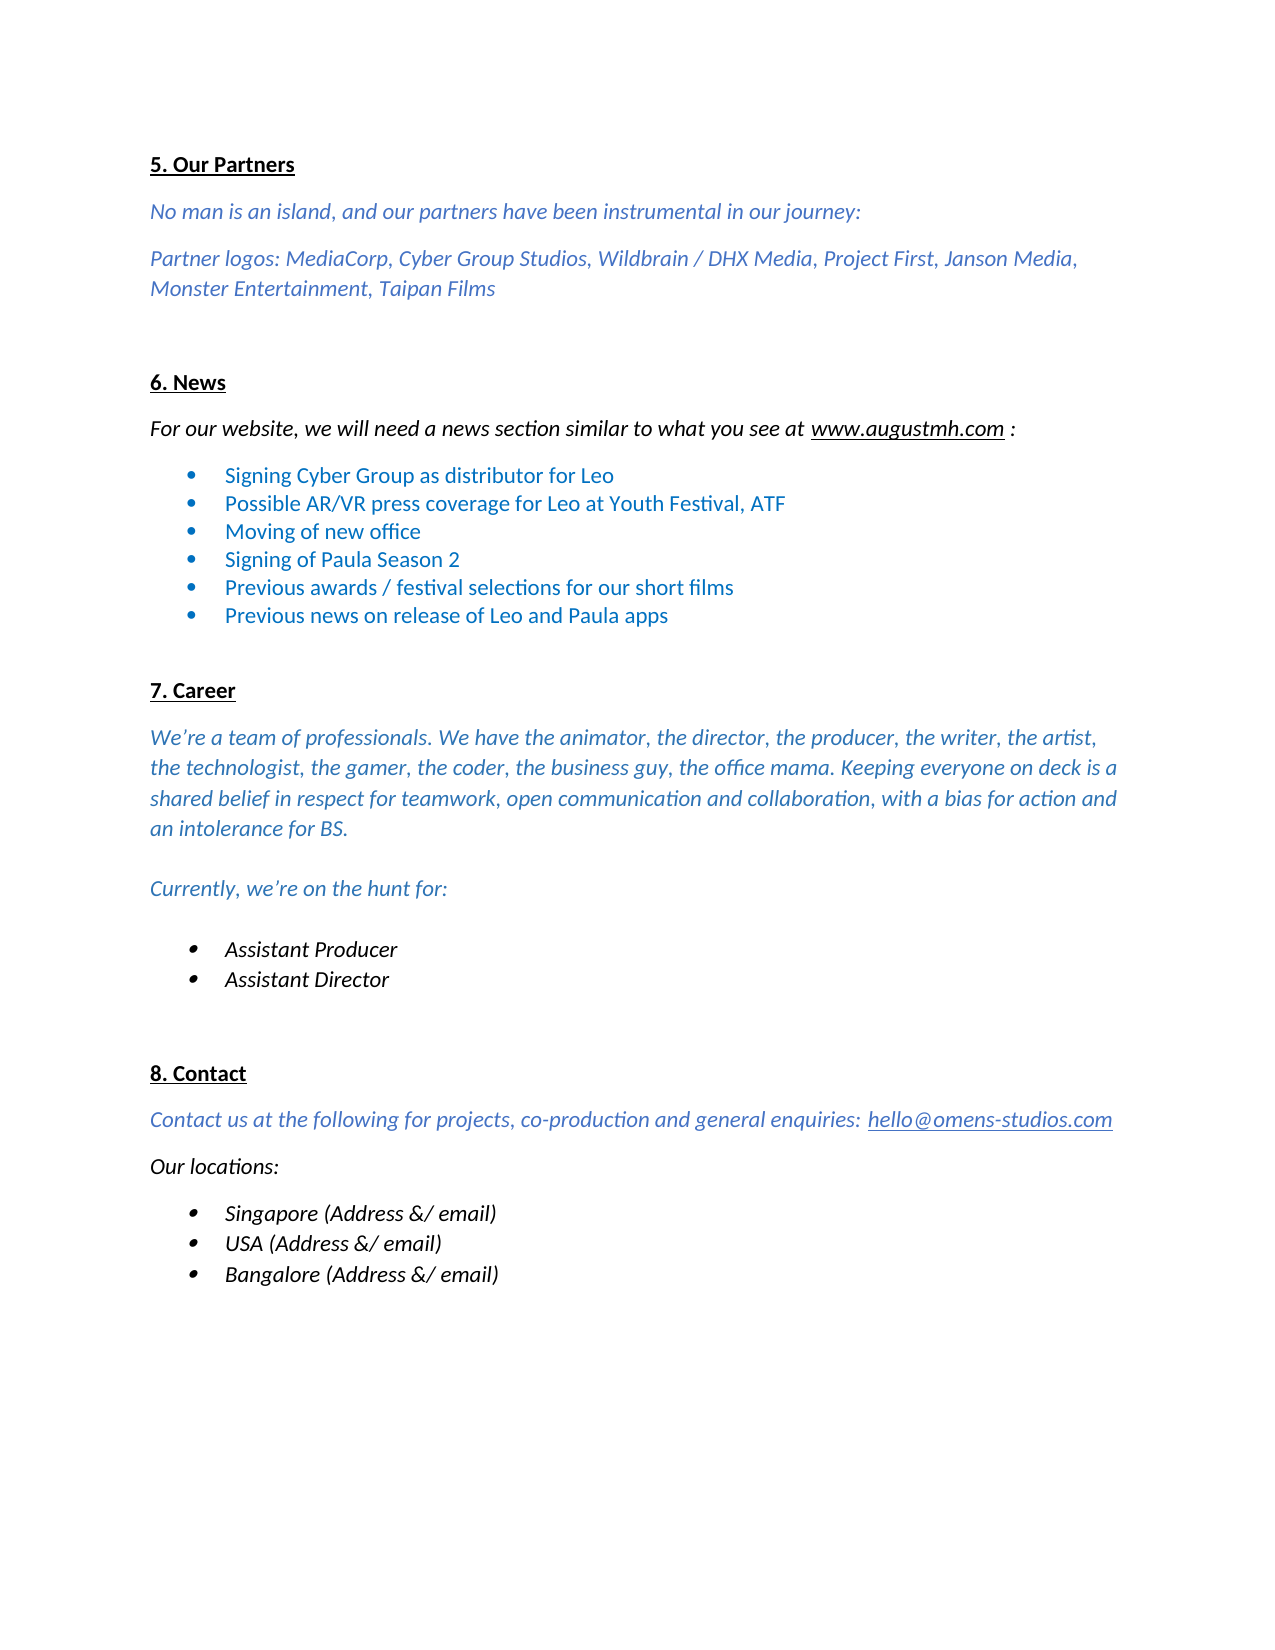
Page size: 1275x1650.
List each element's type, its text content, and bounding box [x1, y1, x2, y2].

list USA (Address &/ email) [187, 1229, 1125, 1258]
list Assistant Producer [187, 935, 1125, 963]
list Signing of Paula Season 2 [187, 546, 1125, 573]
text 7. Career [150, 676, 1125, 704]
list Assistant Director [187, 965, 1125, 993]
text Contact us at the following for projects, co-production and general enquiries: hello@omens-studios.com [150, 1106, 1125, 1134]
list Singapore (Address &/ email) [187, 1199, 1125, 1227]
list Previous awards / festival selections for our short films [187, 573, 1125, 602]
list Currently, we’re on the hunt for: [150, 874, 1125, 902]
list We’re a team of professionals. We have the animator, the director, the producer, the writer, the artist, the technologist, the gamer, the coder, the business guy, the office mama. Keeping everyone on deck is a shared belief in respect for teamwork, open communication and collaboration, with a bias for action and an intolerance for BS. [150, 723, 1125, 842]
text 5. Our Partners [150, 150, 1125, 178]
list Bangalore (Address &/ email) [187, 1260, 1125, 1288]
text Partner logos: MediaCorp, Cyber Group Studios, Wildbrain / DHX Media, Project First, Janson Media, Monster Entertainment, Taipan Films [150, 244, 1125, 302]
text For our website, we will need a news section similar to what you see at www.augustmh.com : [150, 414, 1125, 443]
list Possible AR/VR press coverage for Leo at Youth Festival, ATF [187, 489, 1125, 517]
text 6. News [150, 368, 1125, 396]
list Previous news on release of Leo and Paula apps [187, 602, 1125, 629]
text 8. Contact [150, 1059, 1125, 1087]
list Signing Cyber Group as distributor for Leo [187, 461, 1125, 489]
list Moving of new office [187, 517, 1125, 546]
text No man is an island, and our partners have been instrumental in our journey: [150, 197, 1125, 225]
text Our locations: [150, 1152, 1125, 1181]
